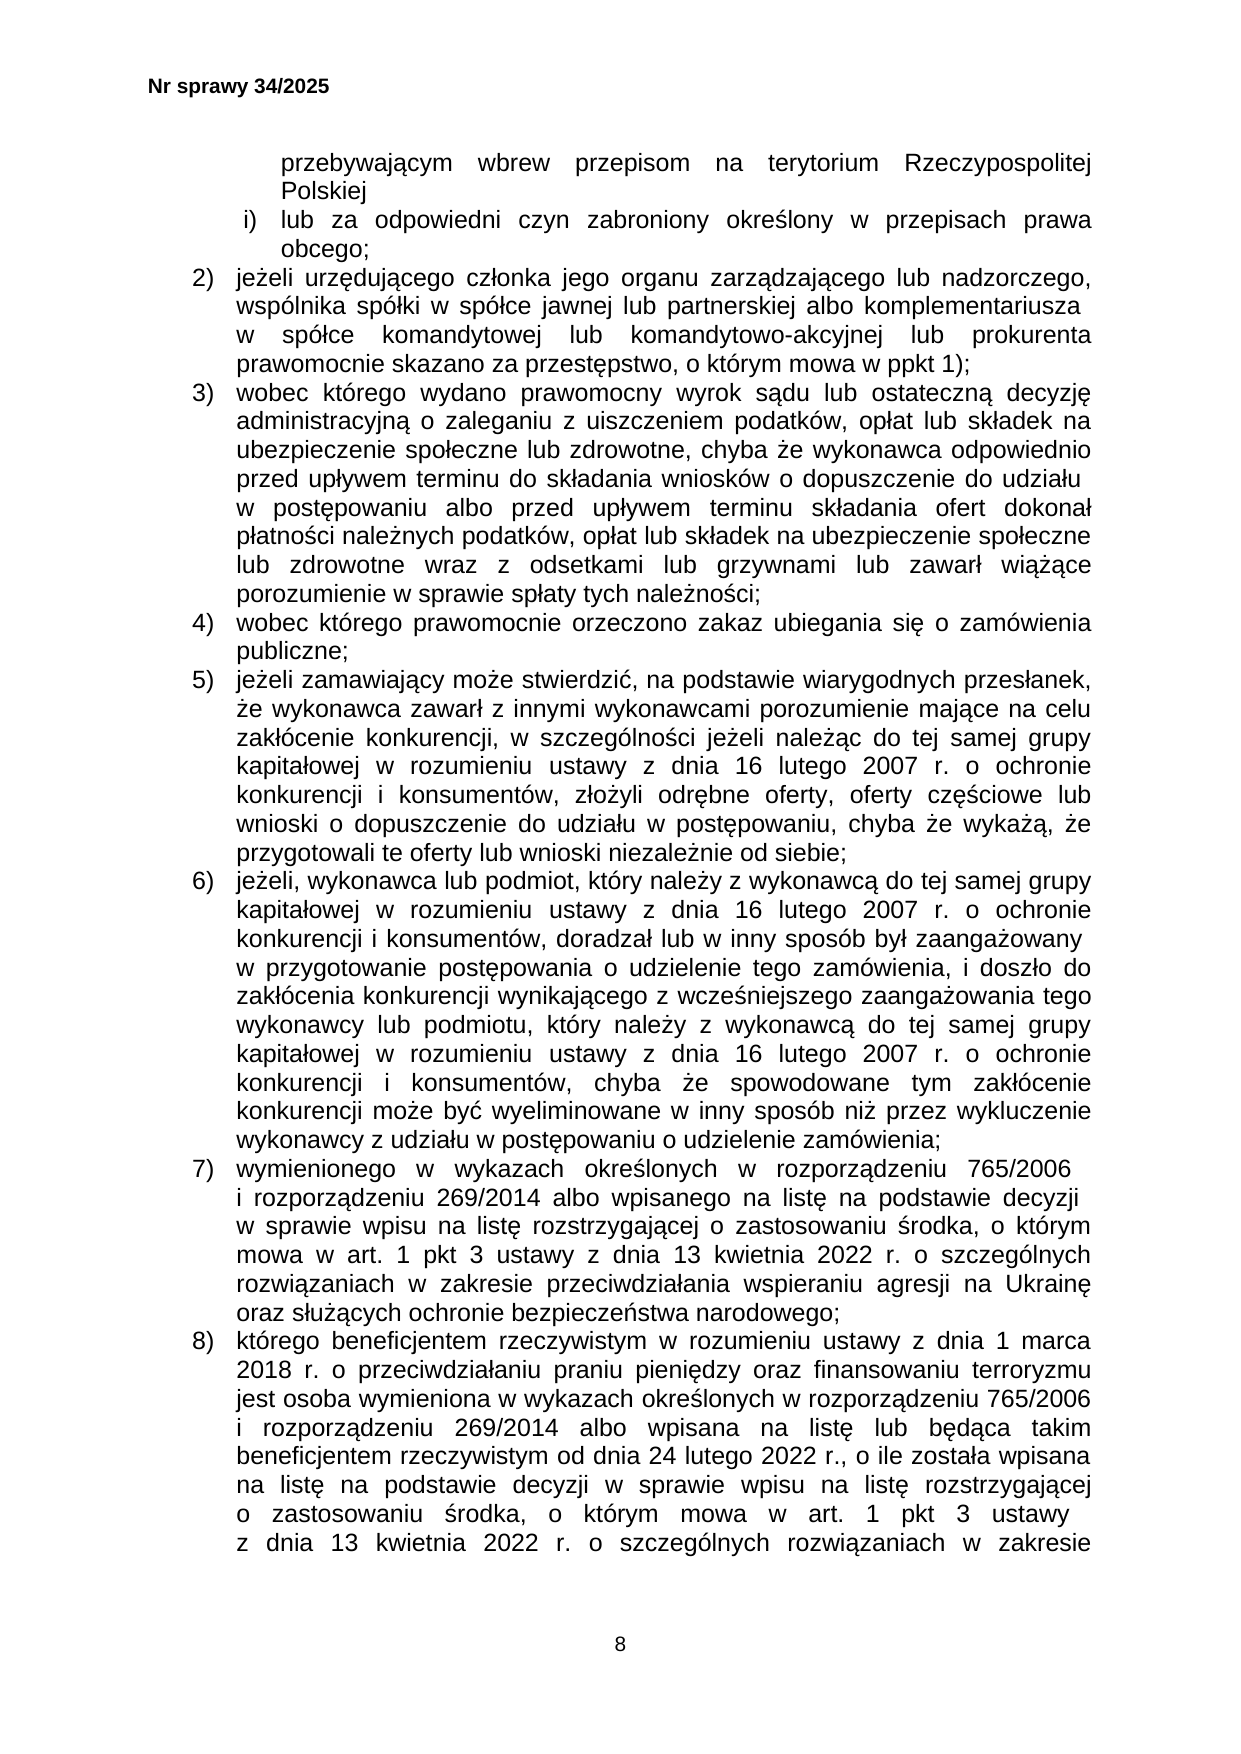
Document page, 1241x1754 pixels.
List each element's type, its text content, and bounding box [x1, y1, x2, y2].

list jeżeli, wykonawca lub podmiot, który należy z wykonawcą do tej samej grupy kapitałowej w rozumieniu ustawy z dnia 16 lutego 2007 r. o ochronie konkurencji i konsumentów, doradzał lub w inny sposób był zaangażowany w przygotowanie postępowania o udzielenie tego zamówienia, i doszło do zakłócenia konkurencji wynikającego z wcześniejszego zaangażowania tego wykonawcy lub podmiotu, który należy z wykonawcą do tej samej grupy kapitałowej w rozumieniu ustawy z dnia 16 lutego 2007 r. o ochronie konkurencji i konsumentów, chyba że spowodowane tym zakłócenie konkurencji może być wyeliminowane w inny sposób niż przez wykluczenie wykonawcy z udziału w postępowaniu o udzielenie zamówienia; [192, 866, 1093, 1154]
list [192, 1326, 1093, 1556]
list jeżeli urzędującego członka jego organu zarządzającego lub nadzorczego, wspólnika spółki w spółce jawnej lub partnerskiej albo komplementariusza w spółce komandytowej lub komandytowo-akcyjnej lub prokurenta prawomocnie skazano za przestępstwo, o którym mowa w ppkt 1); [192, 263, 1093, 378]
text i) lub za odpowiedni czyn zabroniony określony w przepisach prawa obcego; [236, 205, 1093, 263]
list wobec którego wydano prawomocny wyrok sądu lub ostateczną decyzję administracyjną o zaleganiu z uiszczeniem podatków, opłat lub składek na ubezpieczenie społeczne lub zdrowotne, chyba że wykonawca odpowiednio przed upływem terminu do składania wniosków o dopuszczenie do udziału w postępowaniu albo przed upływem terminu składania ofert dokonał płatności należnych podatków, opłat lub składek na ubezpieczenie społeczne lub zdrowotne wraz z odsetkami lub grzywnami lub zawarł wiążące porozumienie w sprawie spłaty tych należności; [192, 378, 1093, 608]
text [236, 148, 1093, 205]
list wymienionego w wykazach określonych w rozporządzeniu 765/2006 i rozporządzeniu 269/2014 albo wpisanego na listę na podstawie decyzji w sprawie wpisu na listę rozstrzygającej o zastosowaniu środka, o którym mowa w art. 1 pkt 3 ustawy z dnia 13 kwietnia 2022 r. o szczególnych rozwiązaniach w zakresie przeciwdziałania wspieraniu agresji na Ukrainę oraz służących ochronie bezpieczeństwa narodowego; [192, 1154, 1093, 1326]
list jeżeli zamawiający może stwierdzić, na podstawie wiarygodnych przesłanek, że wykonawca zawarł z innymi wykonawcami porozumienie mające na celu zakłócenie konkurencji, w szczególności jeżeli należąc do tej samej grupy kapitałowej w rozumieniu ustawy z dnia 16 lutego 2007 r. o ochronie konkurencji i konsumentów, złożyli odrębne oferty, oferty częściowe lub wnioski o dopuszczenie do udziału w postępowaniu, chyba że wykażą, że przygotowali te oferty lub wnioski niezależnie od siebie; [192, 665, 1093, 866]
list wobec którego prawomocnie orzeczono zakaz ubiegania się o zamówienia publiczne; [192, 608, 1093, 665]
